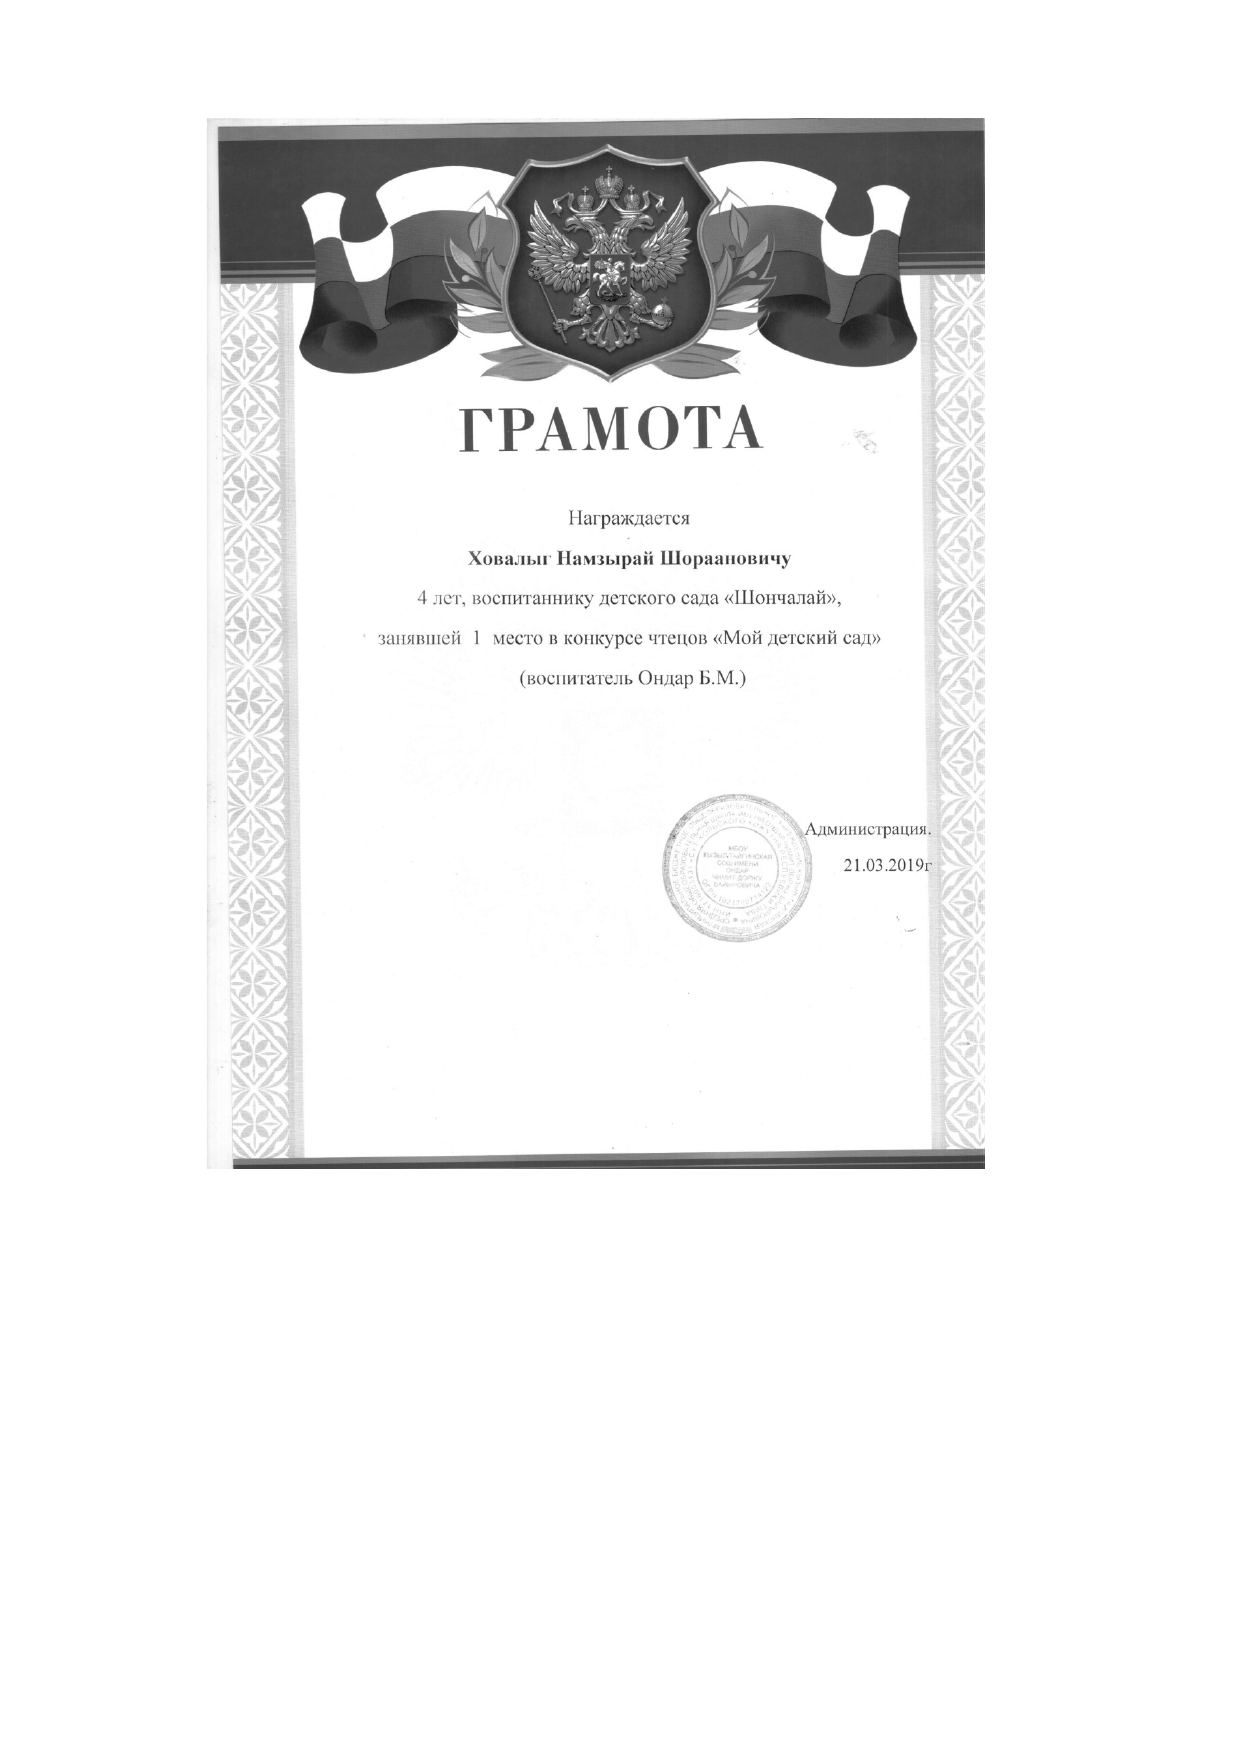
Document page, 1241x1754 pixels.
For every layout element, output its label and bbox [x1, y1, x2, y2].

picture [206, 118, 985, 1169]
